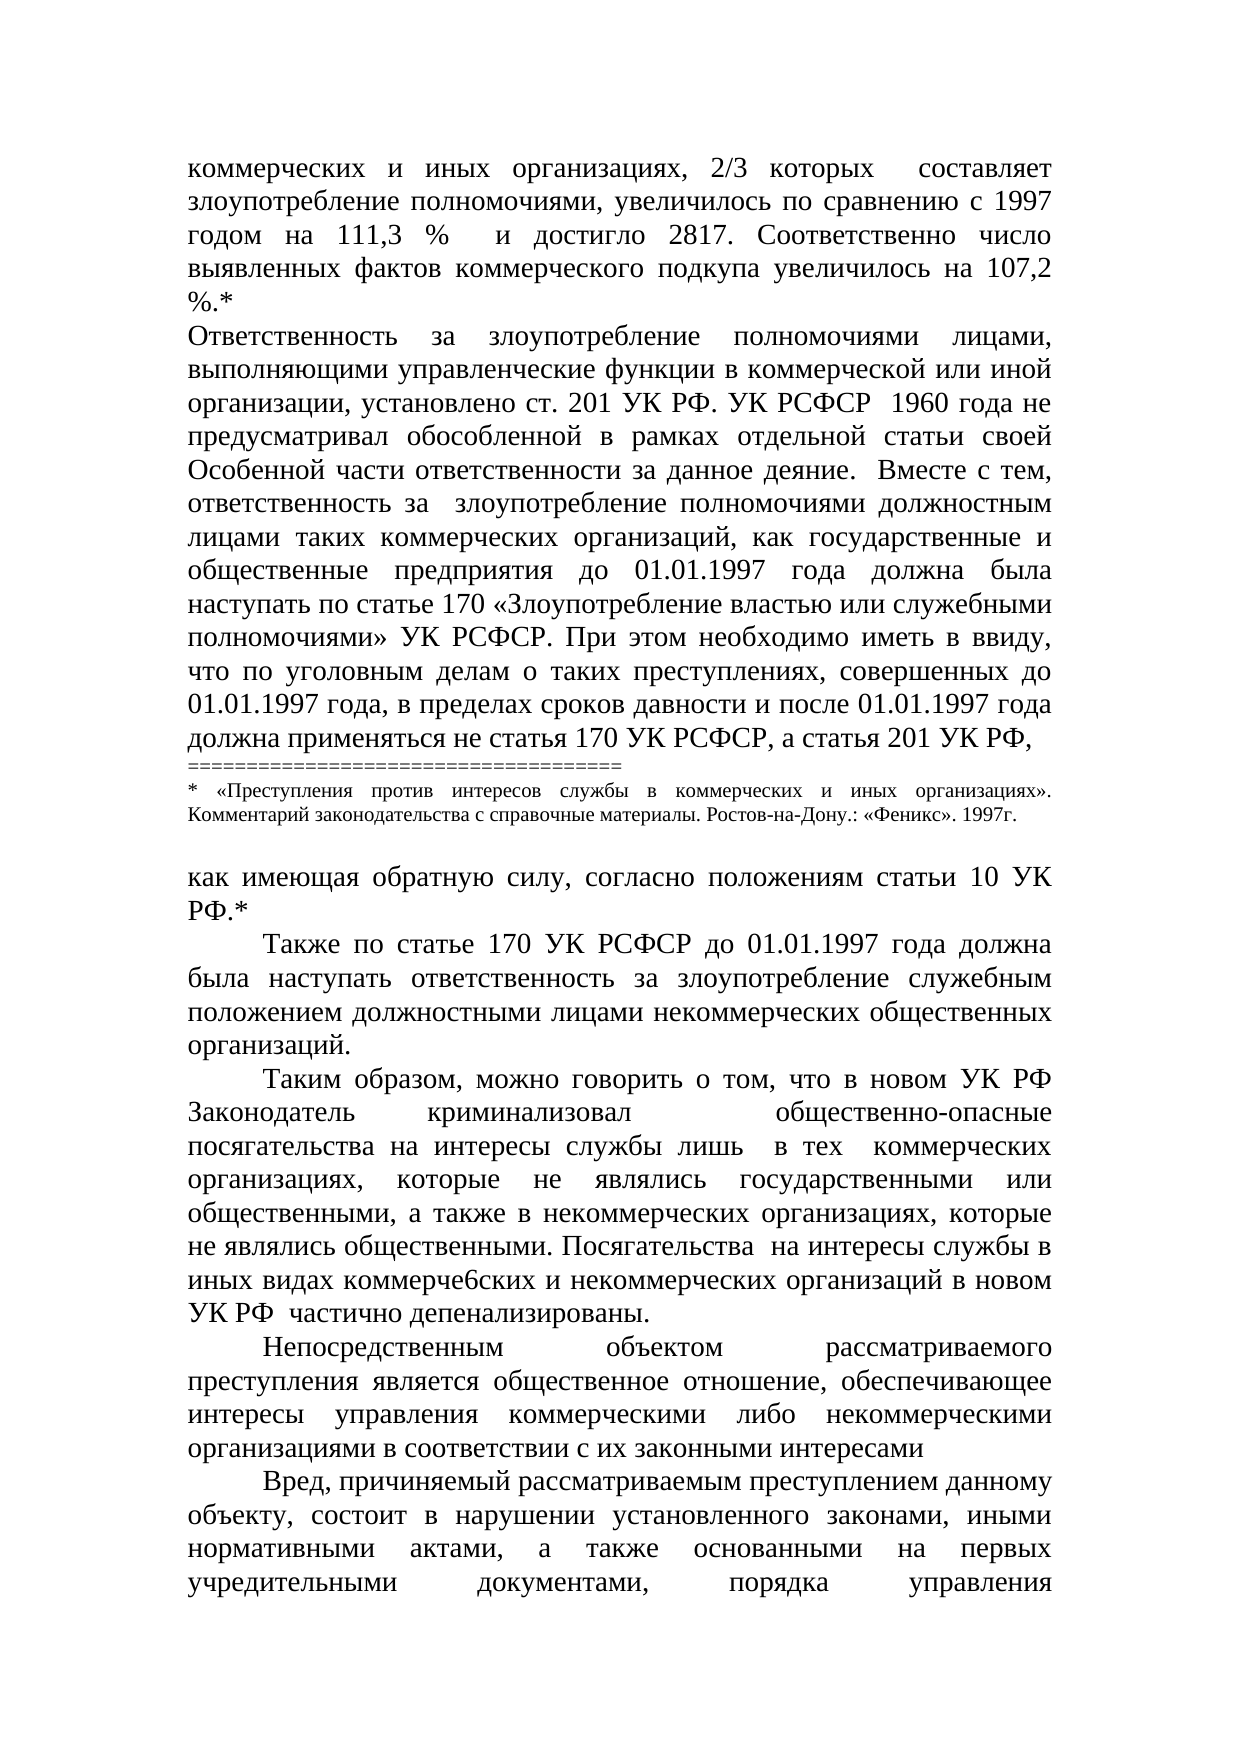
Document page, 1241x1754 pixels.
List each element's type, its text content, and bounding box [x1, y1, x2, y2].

text ===================================== [187, 754, 1053, 778]
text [187, 1463, 1053, 1597]
text Таким образом, можно говорить о том, что в новом УК РФ Законодатель криминализовал общественно-опасные посягательства на интересы службы лишь в тех коммерческих организациях, которые не являлись государственными или общественными, а также в некоммерческих организациях, которые не являлись общественными. Посягательства на интересы службы в иных видах коммерче6ских и некоммерческих организаций в новом УК РФ частично депенализированы. [187, 1061, 1053, 1329]
text как имеющая обратную силу, согласно положениям статьи 10 УК РФ.* [187, 859, 1053, 927]
text Также по статье 170 УК РСФСР до 01.01.1997 года должна была наступать ответственность за злоупотребление служебным положением должностными лицами некоммерческих общественных организаций. [187, 927, 1053, 1061]
text Ответственность за злоупотребление полномочиями лицами, выполняющими управленческие функции в коммерческой или иной организации, установлено ст. 201 УК РФ. УК РСФСР 1960 года не предусматривал обособленной в рамках отдельной статьи своей Особенной части ответственности за данное деяние. Вместе с тем, ответственность за злоупотребление полномочиями должностным лицами таких коммерческих организаций, как государственные и общественные предприятия до 01.01.1997 года должна была наступать по статье 170 «Злоупотребление властью или служебными полномочиями» УК РСФСР. При этом необходимо иметь в ввиду, что по уголовным делам о таких преступлениях, совершенных до 01.01.1997 года, в пределах сроков давности и после 01.01.1997 года должна применяться не статья 170 УК РСФСР, а статья 201 УК РФ, [187, 318, 1053, 754]
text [187, 150, 1053, 318]
text * «Преступления против интересов службы в коммерческих и иных организациях». Комментарий законодательства с справочные материалы. Ростов-на-Дону.: «Феникс». 1997г. [187, 778, 1053, 826]
text Непосредственным объектом рассматриваемого преступления является общественное отношение, обеспечивающее интересы управления коммерческими либо некоммерческими организациями в соответствии с их законными интересами [187, 1329, 1053, 1463]
